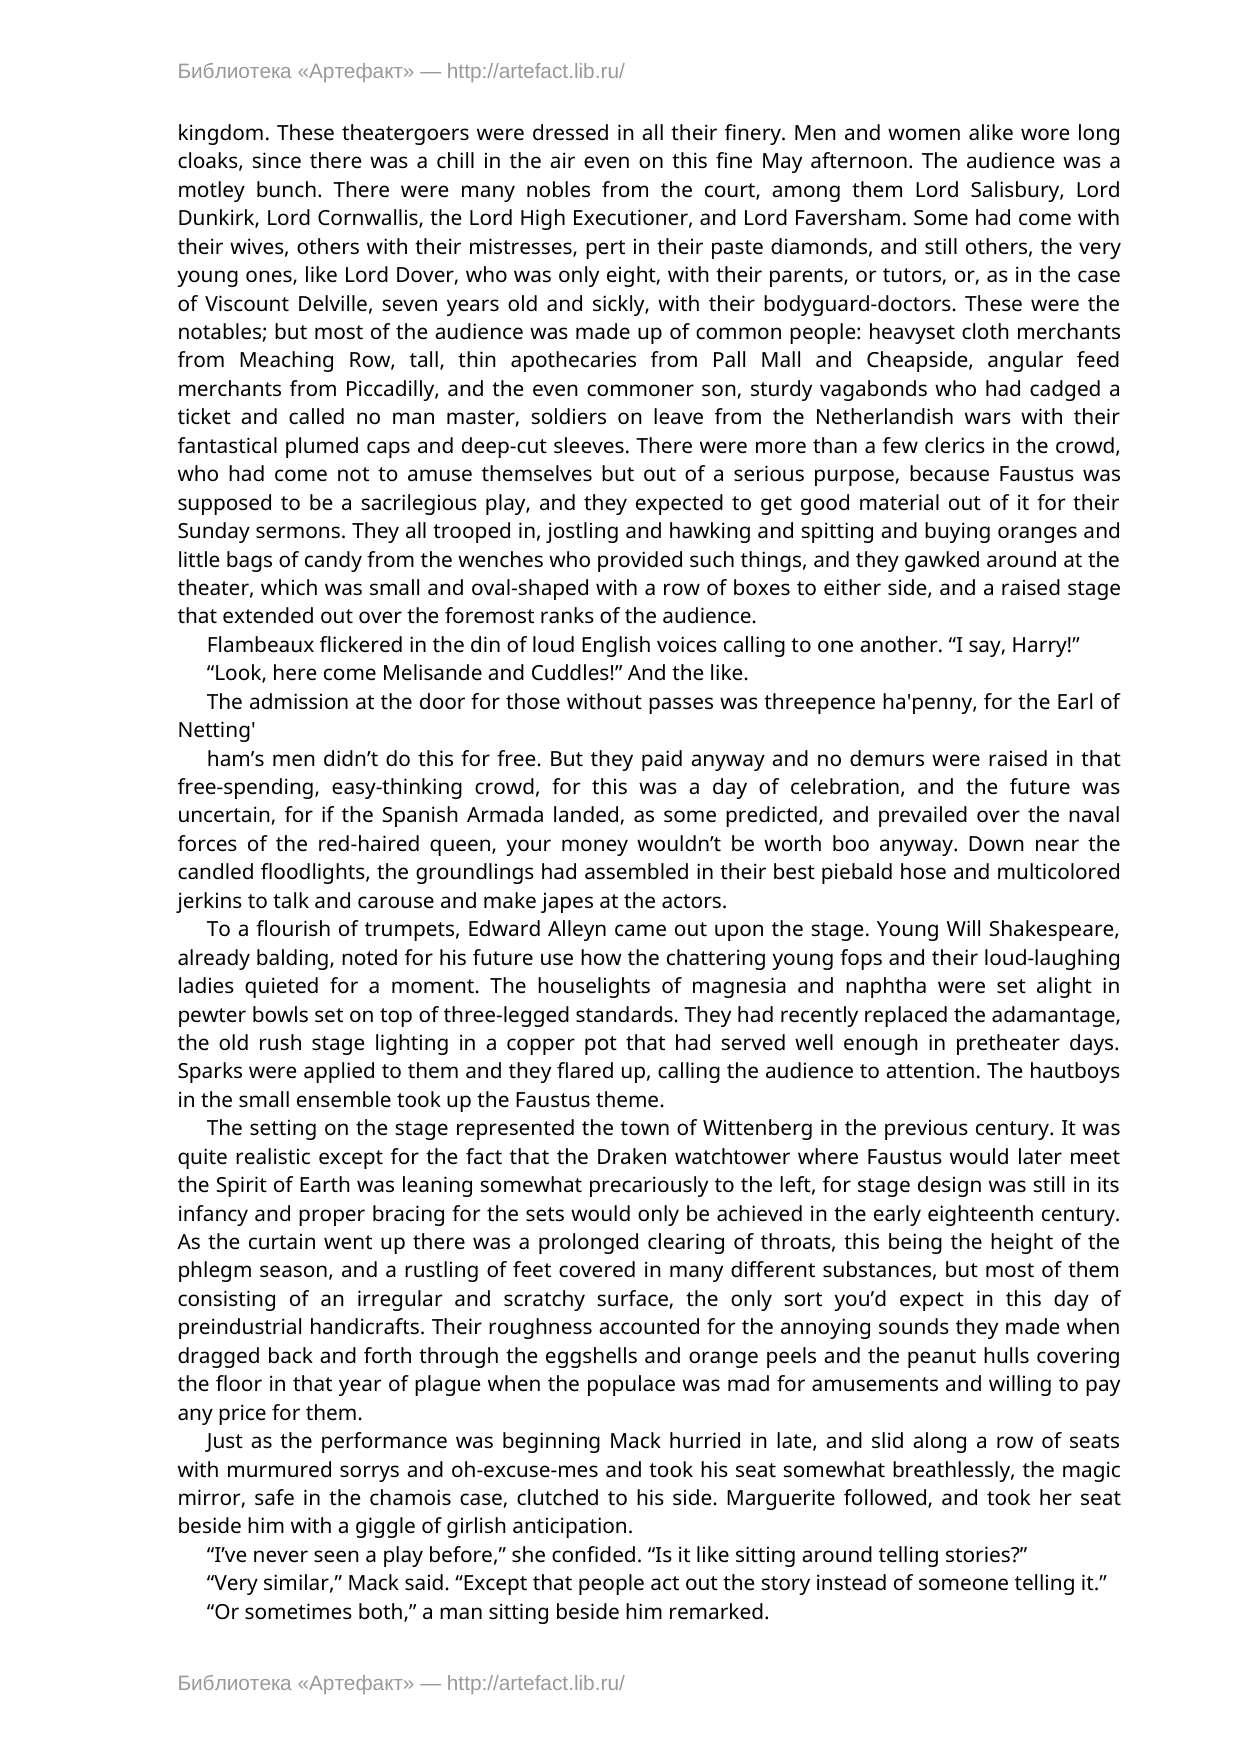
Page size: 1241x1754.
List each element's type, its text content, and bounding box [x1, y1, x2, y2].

text “Very similar,” Mack said. “Except that people act out the story instead of someone telling it.” [177, 1568, 1122, 1597]
text ham’s men didn’t do this for free. But they paid anyway and no demurs were raised in that free-spending, easy-thinking crowd, for this was a day of celebration, and the future was uncertain, for if the Spanish Armada landed, as some predicted, and prevailed over the naval forces of the red-haired queen, your money wouldn’t be worth boo anyway. Down near the candled floodlights, the groundlings had assembled in their best piebald hose and multicolored jerkins to talk and carouse and make japes at the actors. [177, 744, 1122, 914]
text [177, 118, 1122, 630]
text Flambeaux flickered in the din of loud English voices calling to one another. “I say, Harry!” [177, 630, 1122, 658]
text “I’ve never seen a play before,” she confided. “Is it like sitting around telling stories?” [177, 1540, 1122, 1568]
text To a flourish of trumpets, Edward Alleyn came out upon the stage. Young Will Shakespeare, already balding, noted for his future use how the chattering young fops and their loud-laughing ladies quieted for a moment. The houselights of magnesia and naphtha were set alight in pewter bowls set on top of three-legged standards. They had recently replaced the adamantage, the old rush stage lighting in a copper pot that had served well enough in pretheater days. Sparks were applied to them and they flared up, calling the audience to attention. The hautboys in the small ensemble took up the Faustus theme. [177, 914, 1122, 1113]
text “Or sometimes both,” a man sitting beside him remarked. [177, 1597, 1122, 1625]
text “Look, here come Melisande and Cuddles!” And the like. [177, 658, 1122, 687]
text The admission at the door for those without passes was threepence ha'penny, for the Earl of Netting' [177, 687, 1122, 744]
text The setting on the stage represented the town of Wittenberg in the previous century. It was quite realistic except for the fact that the Draken watchtower where Faustus would later meet the Spirit of Earth was leaning somewhat precariously to the left, for stage design was still in its infancy and proper bracing for the sets would only be achieved in the early eighteenth century. As the curtain went up there was a prolonged clearing of throats, this being the height of the phlegm season, and a rustling of feet covered in many different substances, but most of them consisting of an irregular and scratchy surface, the only sort you’d expect in this day of preindustrial handicrafts. Their roughness accounted for the annoying sounds they made when dragged back and forth through the eggshells and orange peels and the peanut hulls covering the floor in that year of plague when the populace was mad for amusements and willing to pay any price for them. [177, 1113, 1122, 1426]
text Just as the performance was beginning Mack hurried in late, and slid along a row of seats with murmured sorrys and oh-excuse-mes and took his seat somewhat breathlessly, the magic mirror, safe in the chamois case, clutched to his side. Marguerite followed, and took her seat beside him with a giggle of girlish anticipation. [177, 1426, 1122, 1540]
